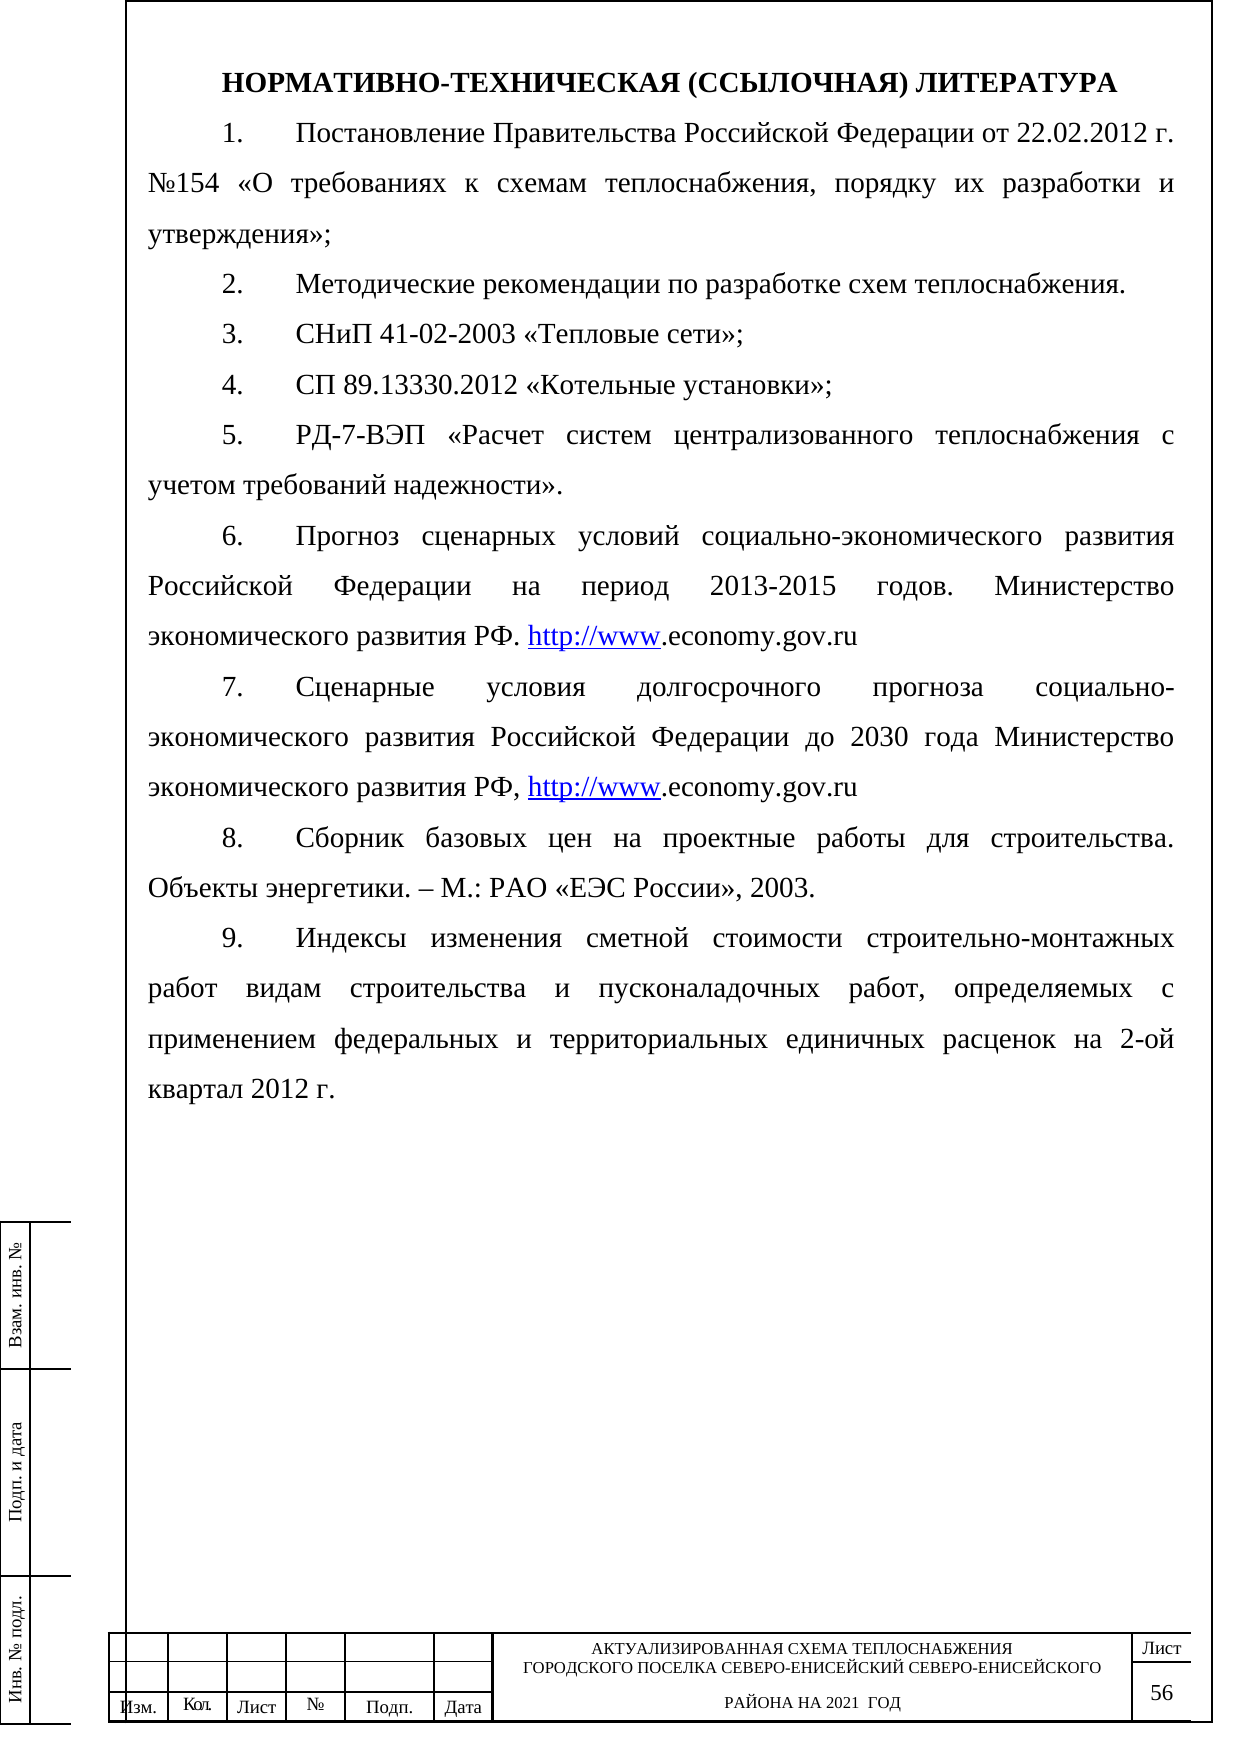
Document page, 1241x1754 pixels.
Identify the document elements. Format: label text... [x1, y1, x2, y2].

text 6. Прогноз сценарных условий социально-экономического развития Российской Федерации на период 2013-2015 годов. Министерство экономического развития РФ. http://www.economy.gov.ru [148, 518, 1175, 652]
text 3. СНиП 41-02-2003 «Тепловые сети»; [148, 317, 1175, 350]
text 1. Постановление Правительства Российской Федерации от 22.02.2012 г. №154 «О требованиях к схемам теплоснабжения, порядку их разработки и утверждения»; [148, 115, 1175, 249]
text 7. Сценарные условия долгосрочного прогноза социально-экономического развития Российской Федерации до 2030 года Министерство экономического развития РФ, http://www.economy.gov.ru [148, 669, 1175, 803]
text 9. Индексы изменения сметной стоимости строительно-монтажных работ видам строительства и пусконаладочных работ, определяемых с применением федеральных и территориальных единичных расценок на 2-ой квартал 2012 г. [148, 920, 1175, 1105]
text 4. СП 89.13330.2012 «Котельные установки»; [148, 367, 1175, 400]
text 2. Методические рекомендации по разработке схем теплоснабжения. [148, 266, 1175, 300]
text 5. РД-7-ВЭП «Расчет систем централизованного теплоснабжения с учетом требований надежности». [148, 417, 1175, 501]
text НОРМАТИВНО-ТЕХНИЧЕСКАЯ (ССЫЛОЧНАЯ) ЛИТЕРАТУРА [148, 65, 1175, 98]
text 8. Сборник базовых цен на проектные работы для строительства. Объекты энергетики. – М.: РАО «ЕЭС России», 2003. [148, 820, 1175, 903]
